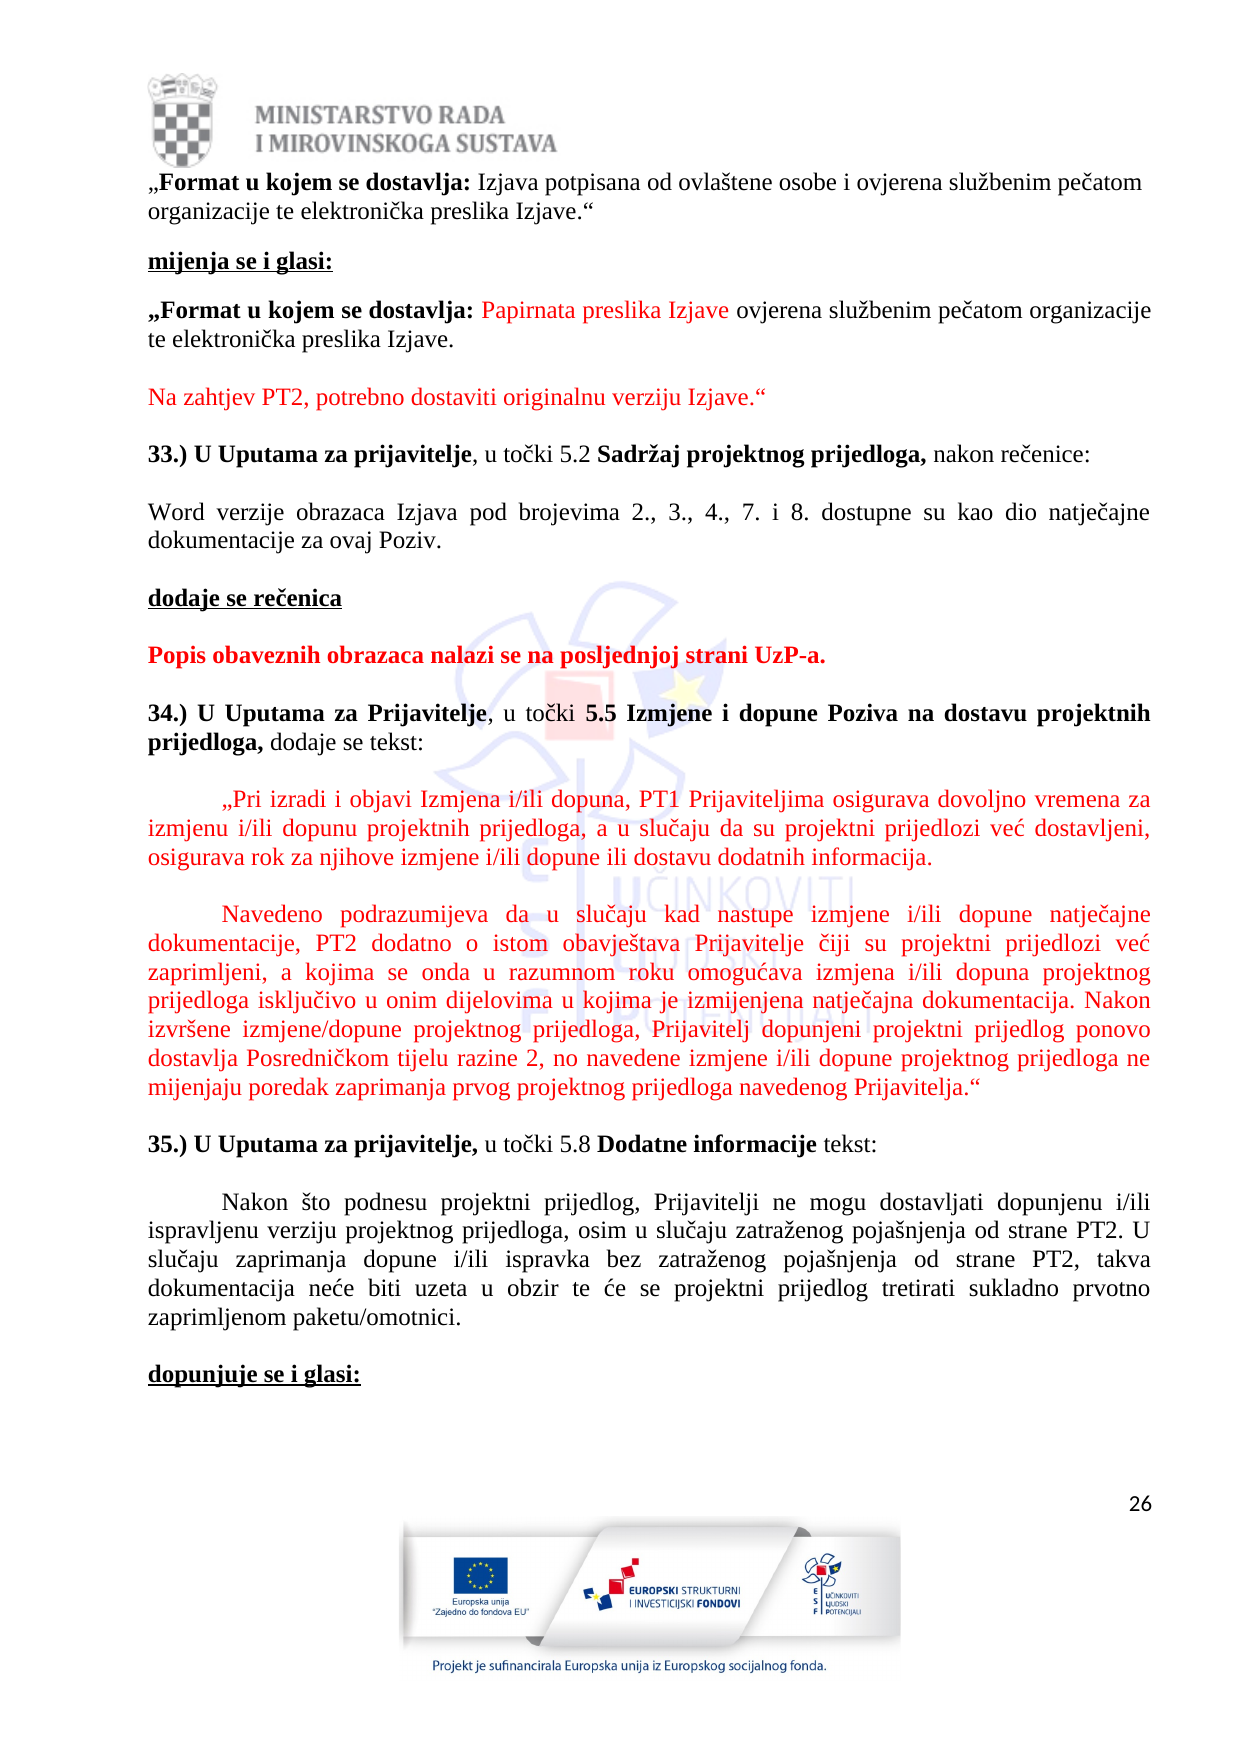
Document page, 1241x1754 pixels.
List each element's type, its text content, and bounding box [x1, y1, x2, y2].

picture [147, 73, 586, 168]
text 33.) U Uputama za prijavitelje, u točki 5.2 Sadržaj projektnog prijedloga, nakon rečenice: [148, 439, 1152, 468]
text dodaje se rečenica [148, 583, 1152, 612]
picture [398, 1516, 901, 1681]
text „Pri izradi i objavi Izmjena i/ili dopuna, PT1 Prijaviteljima osigurava dovoljno vremena za izmjenu i/ili dopunu projektnih prijedloga, a u slučaju da su projektni prijedlozi već dostavljeni, osigurava rok za njihove izmjene i/ili dopune ili dostavu dodatnih informacija. [148, 784, 1152, 870]
text Navedeno podrazumijeva da u slučaju kad nastupe izmjene i/ili dopune natječajne dokumentacije, PT2 dodatno o istom obavještava Prijavitelje čiji su projektni prijedlozi već zaprimljeni, a kojima se onda u razumnom roku omogućava izmjena i/ili dopuna projektnog prijedloga isključivo u onim dijelovima u kojima je izmijenjena natječajna dokumentacija. Nakon izvršene izmjene/dopune projektnog prijedloga, Prijavitelj dopunjeni projektni prijedlog ponovo dostavlja Posredničkom tijelu razine 2, no navedene izmjene i/ili dopune projektnog prijedloga ne mijenjaju poredak zaprimanja prvog projektnog prijedloga navedenog Prijavitelja.“ [148, 899, 1152, 1100]
text 35.) U Uputama za prijavitelje, u točki 5.8 Dodatne informacije tekst: [148, 1129, 1152, 1158]
text „Format u kojem se dostavlja: Papirnata preslika Izjave ovjerena službenim pečatom organizacije te elektronička preslika Izjave. [148, 295, 1152, 353]
text mijenja se i glasi: [148, 246, 1152, 274]
text Nakon što podnesu projektni prijedlog, Prijavitelji ne mogu dostavljati dopunjenu i/ili ispravljenu verziju projektnog prijedloga, osim u slučaju zatraženog pojašnjenja od strane PT2. U slučaju zaprimanja dopune i/ili ispravka bez zatraženog pojašnjenja od strane PT2, takva dokumentacija neće biti uzeta u obzir te će se projektni prijedlog tretirati sukladno prvotno zaprimljenom paketu/omotnici. [148, 1187, 1152, 1330]
text „Format u kojem se dostavlja: Izjava potpisana od ovlaštene osobe i ovjerena službenim pečatom organizacije te elektronička preslika Izjave.“ [148, 167, 1152, 225]
text Word verzije obrazaca Izjava pod brojevima 2., 3., 4., 7. i 8. dostupne su kao dio natječajne dokumentacije za ovaj Poziv. [148, 497, 1152, 554]
text 34.) U Uputama za Prijavitelje, u točki 5.5 Izmjene i dopune Poziva na dostavu projektnih prijedloga, dodaje se tekst: [148, 698, 1152, 755]
text dopunjuje se i glasi: [148, 1359, 1152, 1388]
text Na zahtjev PT2, potrebno dostaviti originalnu verziju Izjave.“ [148, 382, 1152, 410]
text Popis obaveznih obrazaca nalazi se na posljednjoj strani UzP-a. [148, 640, 1152, 669]
